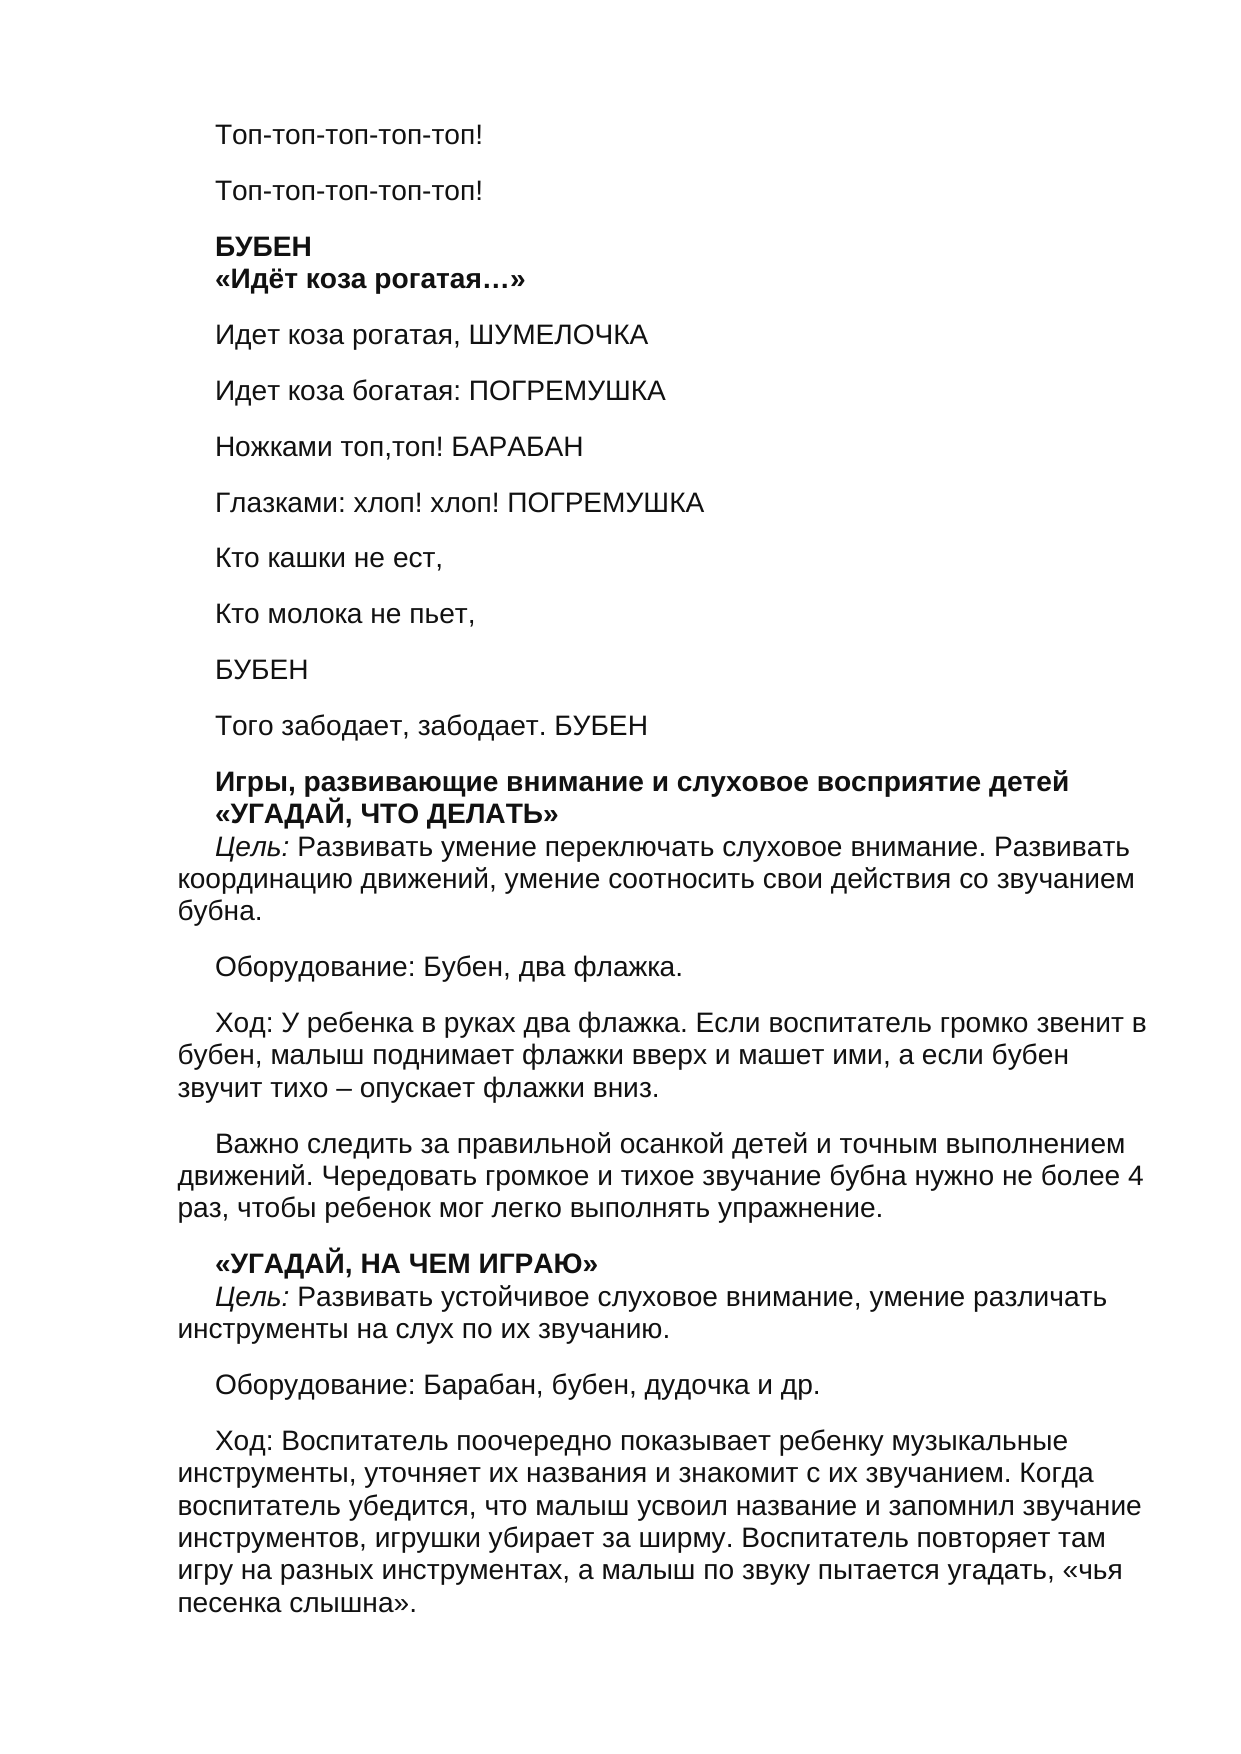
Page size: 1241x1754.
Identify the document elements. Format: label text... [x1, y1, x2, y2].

text Глазками: хлоп! хлоп! ПОГРЕМУШКА [177, 486, 1152, 518]
text Топ-топ-топ-топ-топ! [177, 118, 1152, 151]
text «УГАДАЙ, НА ЧЕМ ИГРАЮ» [177, 1247, 1152, 1279]
text «УГАДАЙ, ЧТО ДЕЛАТЬ» [177, 797, 1152, 829]
text Оборудование: Бубен, два флажка. [177, 950, 1152, 982]
text Идет коза богатая: ПОГРЕМУШКА [177, 374, 1152, 406]
text БУБЕН [177, 230, 1152, 262]
text Важно следить за правильной осанкой детей и точным выполнением движений. Чередовать громкое и тихое звучание бубна нужно не более 4 раз, чтобы ребенок мог легко выполнять упражнение. [177, 1127, 1152, 1224]
text Того забодает, забодает. БУБЕН [177, 709, 1152, 741]
text Цель: Развивать устойчивое слуховое внимание, умение различать инструменты на слух по их звучанию. [177, 1279, 1152, 1344]
text Ножками топ,топ! БАРАБАН [177, 430, 1152, 462]
text Ход: Воспитатель поочередно показывает ребенку музыкальные инструменты, уточняет их названия и знакомит с их звучанием. Когда воспитатель убедится, что малыш усвоил название и запомнил звучание инструментов, игрушки убирает за ширму. Воспитатель повторяет там игру на разных инструментах, а малыш по звуку пытается угадать, «чья песенка слышна». [177, 1424, 1152, 1618]
text «Идёт коза рогатая…» [177, 262, 1152, 294]
text Кто кашки не ест, [177, 541, 1152, 574]
text Цель: Развивать умение переключать слуховое внимание. Развивать координацию движений, умение соотносить свои действия со звучанием бубна. [177, 829, 1152, 927]
text Оборудование: Барабан, бубен, дудочка и др. [177, 1368, 1152, 1400]
text Кто молока не пьет, [177, 597, 1152, 629]
text БУБЕН [177, 653, 1152, 685]
text Идет коза рогатая, ШУМЕЛОЧКА [177, 318, 1152, 350]
text Игры, развивающие внимание и слуховое восприятие детей [177, 765, 1152, 797]
text Топ-топ-топ-топ-топ! [177, 174, 1152, 206]
text Ход: У ребенка в руках два флажка. Если воспитатель громко звенит в бубен, малыш поднимает флажки вверх и машет ими, а если бубен звучит тихо – опускает флажки вниз. [177, 1006, 1152, 1103]
